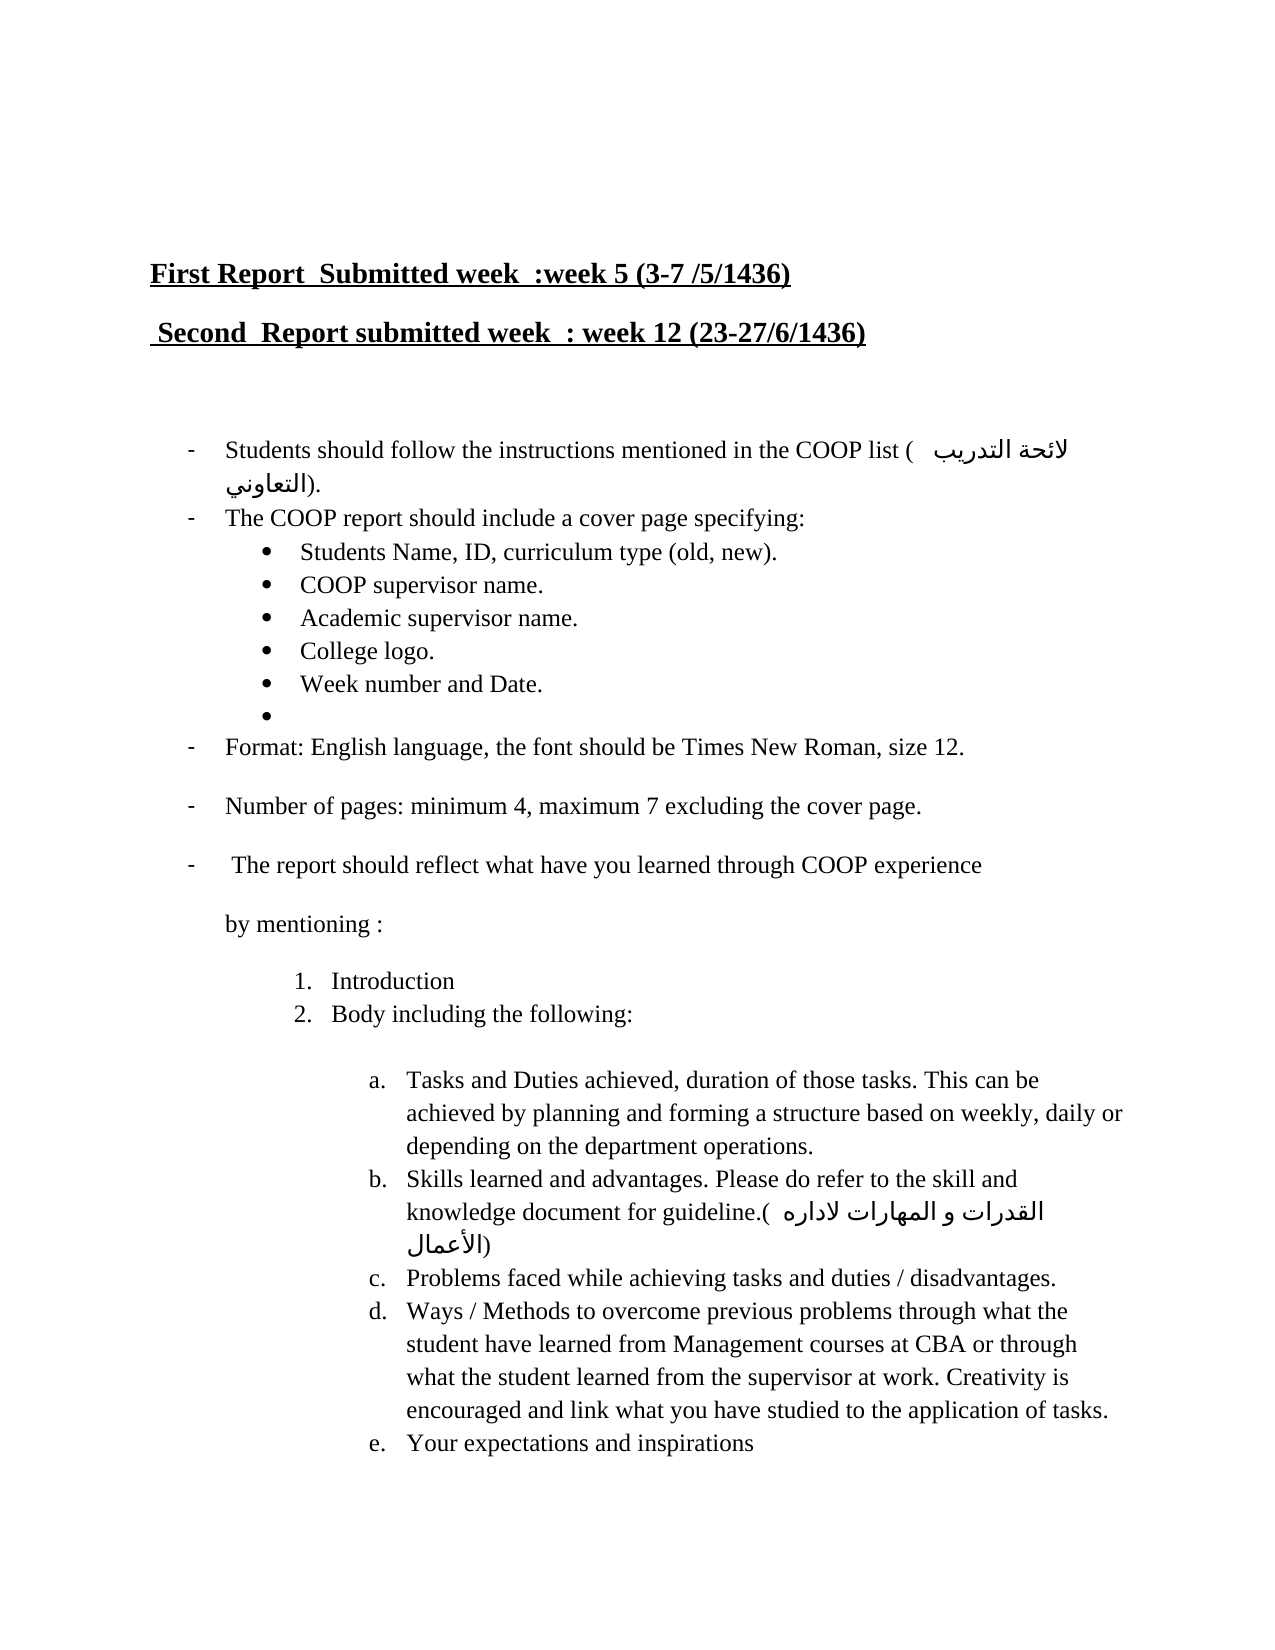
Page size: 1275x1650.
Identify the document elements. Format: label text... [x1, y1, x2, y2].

list Your expectations and inspirations [369, 1428, 1125, 1457]
list Academic supervisor name. [262, 603, 1125, 632]
list The report should reflect what have you learned through COOP experience [187, 849, 1125, 880]
list Week number and Date. [262, 669, 1125, 698]
list Skills learned and advantages. Please do refer to the skill and knowledge document for guideline.( القدرات و المهارات لاداره الأعمال) [369, 1164, 1125, 1259]
list Format: English language, the font should be Times New Roman, size 12. [187, 731, 1125, 761]
list Students should follow the instructions mentioned in the COOP list ( لائحة التدريب التعاوني). [187, 434, 1125, 498]
list Ways / Methods to overcome previous problems through what the student have learned from Management courses at CBA or through what the student learned from the supervisor at work. Creativity is encouraged and link what you have studied to the application of tasks. [369, 1296, 1125, 1424]
text First Report Submitted week :week 5 (3-7 /5/1436) [150, 256, 1125, 289]
list Students Name, ID, curriculum type (old, new). [262, 537, 1125, 566]
list Number of pages: minimum 4, maximum 7 excluding the cover page. [187, 790, 1125, 821]
text by mentioning : [225, 909, 1125, 937]
list Problems faced while achieving tasks and duties / disadvantages. [369, 1263, 1125, 1292]
list Tasks and Duties achieved, duration of those tasks. This can be achieved by planning and forming a structure based on weekly, daily or depending on the department operations. [369, 1065, 1125, 1160]
list The COOP report should include a cover page specifying: [187, 502, 1125, 532]
list College logo. [262, 636, 1125, 665]
text Second Report submitted week : week 12 (23-27/6/1436) [150, 315, 1125, 349]
list Body including the following: [294, 999, 1125, 1028]
list COOP supervisor name. [262, 570, 1125, 599]
list Introduction [294, 966, 1125, 995]
